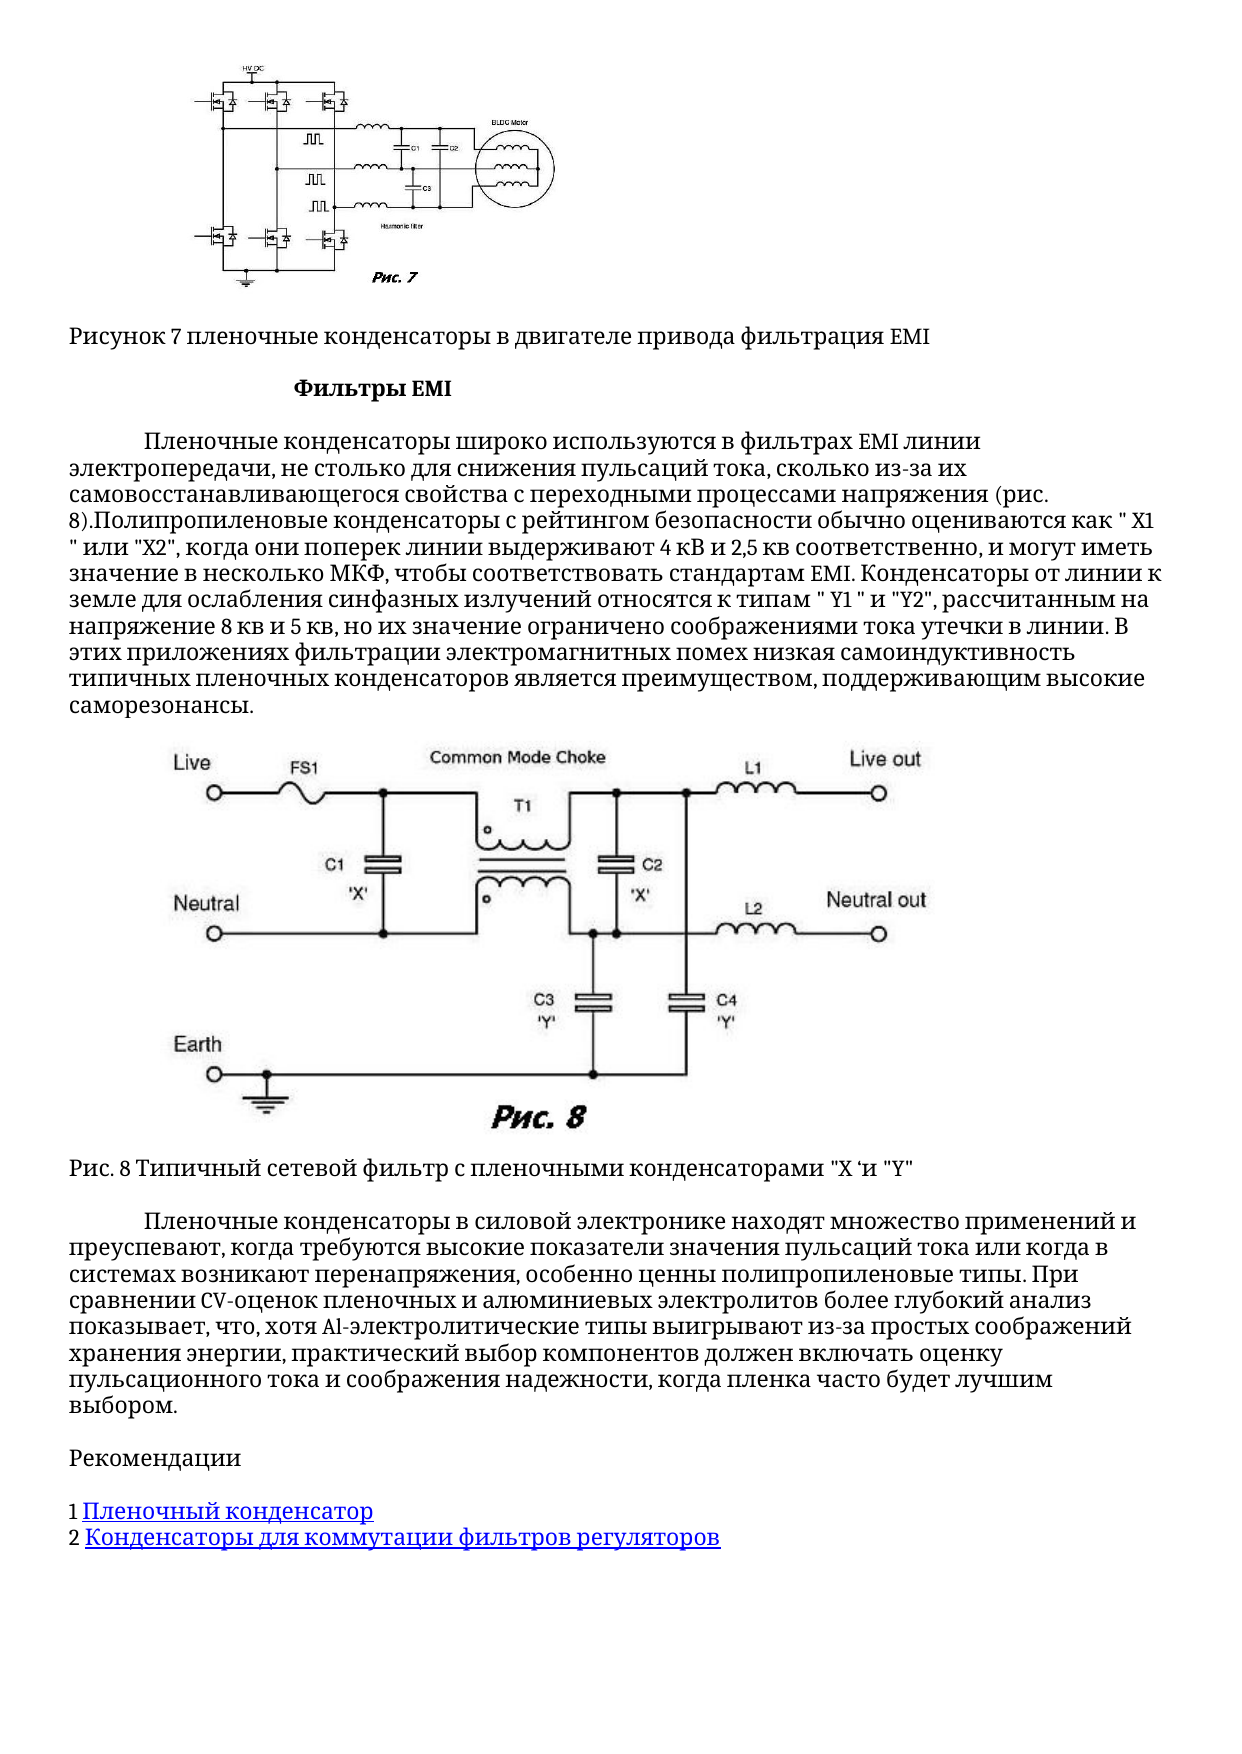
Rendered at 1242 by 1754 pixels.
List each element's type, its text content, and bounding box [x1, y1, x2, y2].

text Пленочные конденсаторы широко используются в фильтрах EMI линии электропередачи, не столько для снижения пульсаций тока, сколько из-за их самовосстанавливающегося свойства с переходными процессами напряжения (рис. 8).Полипропиленовые конденсаторы с рейтингом безопасности обычно оцениваются как " X1 " или "X2", когда они поперек линии выдерживают 4 кВ и 2,5 кв соответственно, и могут иметь значение в несколько МКФ, чтобы соответствовать стандартам EMI. Конденсаторы от линии к земле для ослабления синфазных излучений относятся к типам " Y1 " и "Y2", рассчитанным на напряжение 8 кв и 5 кв, но их значение ограничено соображениями тока утечки в линии. В этих приложениях фильтрации электромагнитных помех низкая самоиндуктивность типичных пленочных конденсаторов является преимуществом, поддерживающим высокие саморезонансы. [69, 429, 1167, 719]
text Пленочные конденсаторы в силовой электронике находят множество применений и преуспевают, когда требуются высокие показатели значения пульсаций тока или когда в системах возникают перенапряжения, особенно ценны полипропиленовые типы. При сравнении CV-оценок пленочных и алюминиевых электролитов более глубокий анализ показывает, что, хотя Al-электролитические типы выигрывают из-за простых соображений хранения энергии, практический выбор компонентов должен включать оценку пульсационного тока и соображения надежности, когда пленка часто будет лучшим выбором. [69, 1209, 1167, 1419]
text 2 Конденсаторы для коммутации фильтров регуляторов [69, 1525, 1167, 1551]
picture [143, 58, 620, 298]
text Рис. 8 Типичный сетевой фильтр с пленочными конденсаторами "X ‘и "Y" [69, 1156, 1167, 1182]
text Рисунок 7 пленочные конденсаторы в двигателе привода фильтрация EMI [69, 323, 1167, 350]
text Рекомендации [69, 1446, 1167, 1472]
text 1 Пленочный конденсатор [69, 1498, 1167, 1525]
picture [68, 718, 1078, 1156]
text Фильтры EMI [219, 376, 1167, 403]
